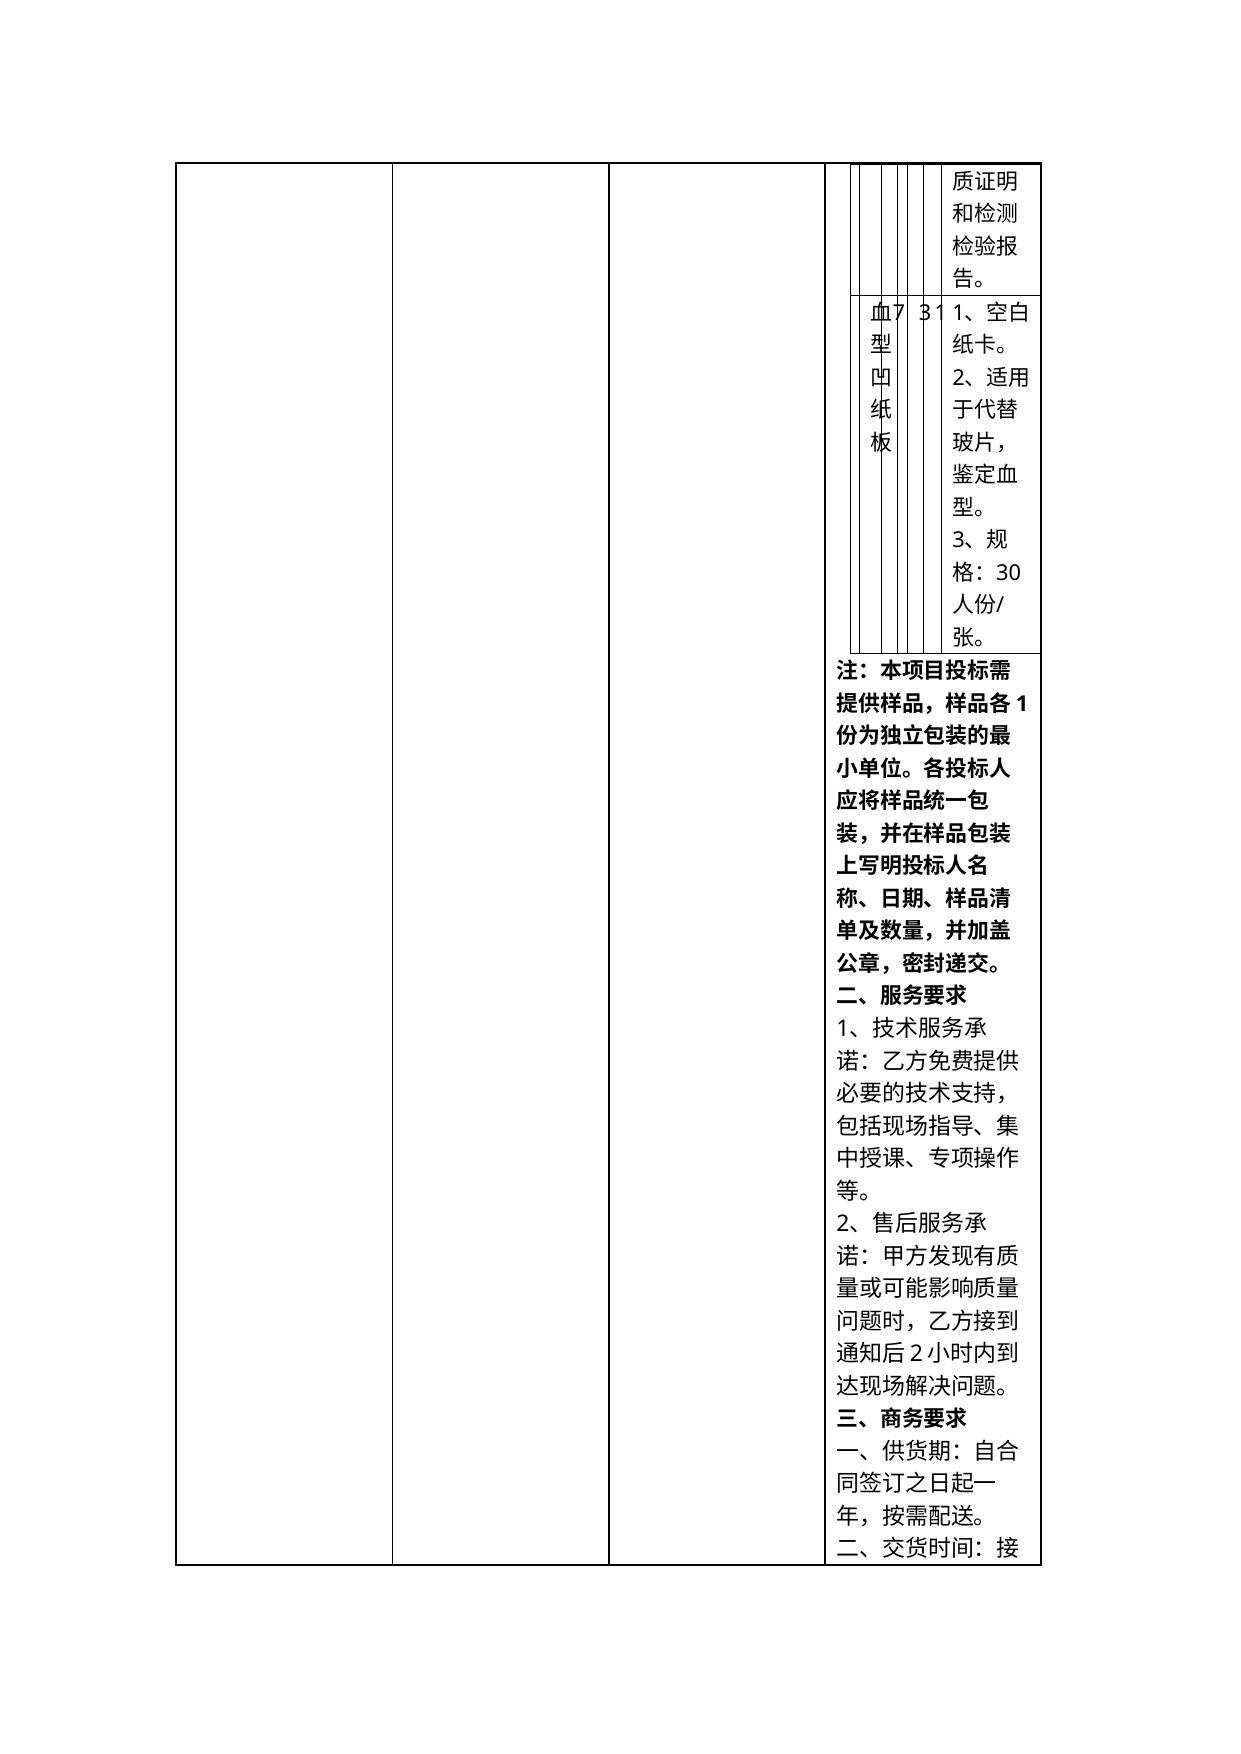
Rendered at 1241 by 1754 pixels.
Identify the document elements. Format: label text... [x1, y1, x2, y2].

table_cell [610, 164, 824, 1564]
table_cell 1 [393, 164, 608, 1564]
table_cell [177, 164, 392, 1564]
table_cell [826, 164, 1040, 1564]
